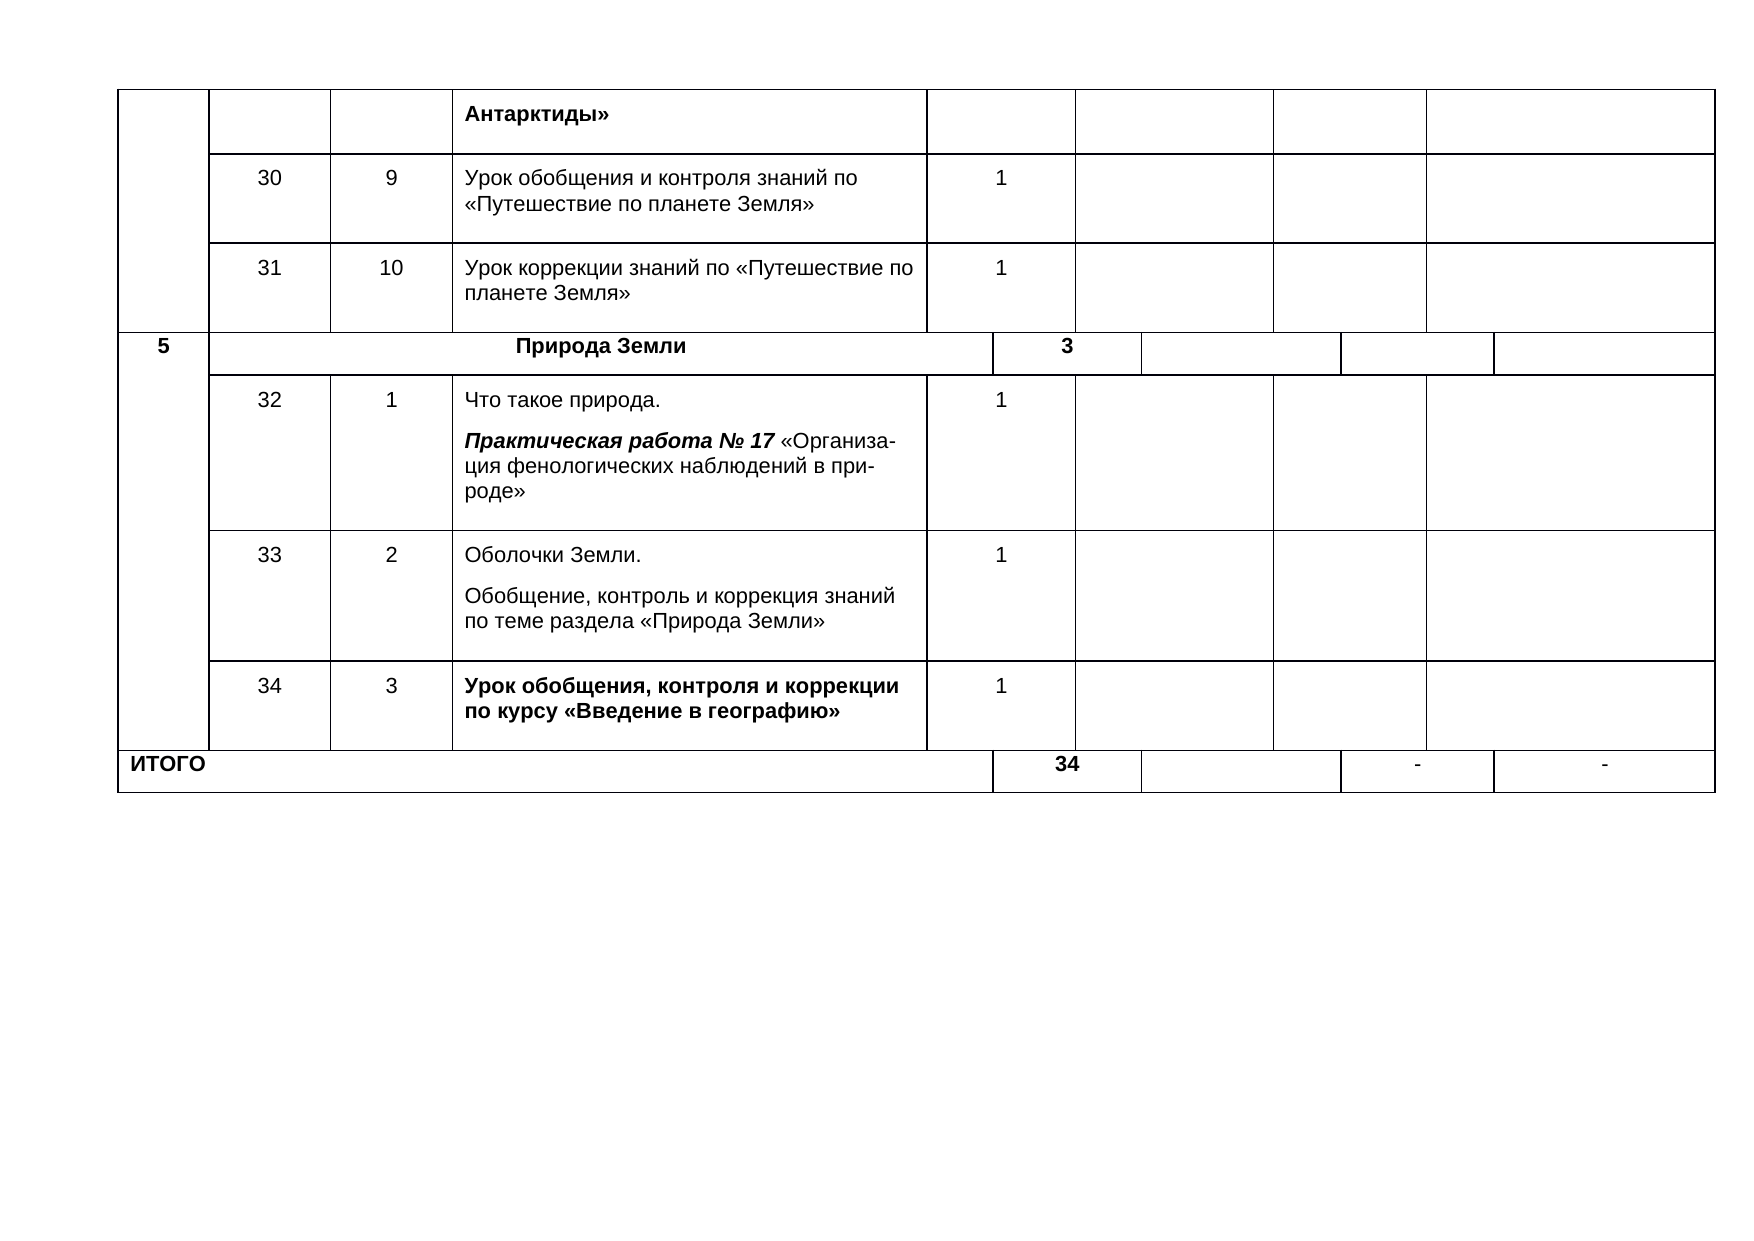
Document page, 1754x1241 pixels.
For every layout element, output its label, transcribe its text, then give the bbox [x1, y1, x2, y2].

table_cell 1 [331, 376, 452, 530]
table_cell [1427, 244, 1714, 332]
table_cell 1 [928, 531, 1075, 660]
table_cell 32 [210, 376, 330, 530]
table_cell [1274, 531, 1426, 660]
table_cell Природа Земли [210, 333, 992, 374]
table_cell 33 [210, 531, 330, 660]
table_cell 1 [928, 376, 1075, 530]
table_cell [1342, 333, 1493, 374]
table_cell [1274, 376, 1426, 530]
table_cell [453, 90, 926, 153]
table_cell [1427, 531, 1714, 660]
table_cell [1142, 333, 1340, 374]
table_cell [1142, 751, 1340, 792]
table_cell 30 [210, 155, 330, 242]
table_cell 34 [210, 662, 330, 749]
table_cell [1076, 376, 1273, 530]
table_cell [1076, 662, 1273, 749]
table_cell 1 [928, 662, 1075, 749]
table_cell - [1495, 751, 1714, 792]
table_cell [1274, 662, 1426, 749]
table_cell - [1342, 751, 1493, 792]
table_cell 29 [210, 90, 330, 153]
table_cell [1427, 155, 1714, 242]
table_cell 31 [210, 244, 330, 332]
table_cell [1427, 90, 1714, 153]
table_cell 1 [928, 90, 1075, 153]
table_cell 9 [331, 155, 452, 242]
table_cell [1076, 90, 1273, 153]
table_cell [1076, 155, 1273, 242]
table_cell [1274, 155, 1426, 242]
table_cell [1495, 333, 1714, 374]
table_cell [1427, 662, 1714, 749]
table_cell Урок обобщения и контроля знаний по «Путешествие по планете Земля» [453, 155, 926, 242]
table_cell [1274, 90, 1426, 153]
table_cell 34 [994, 751, 1141, 792]
table_cell 3 [331, 662, 452, 749]
table_cell [1427, 376, 1714, 530]
table_cell 1 [928, 155, 1075, 242]
table_cell 1 [928, 244, 1075, 332]
table_cell Урок обобщения, контроля и коррекции по курсу «Введение в географию» [453, 662, 926, 749]
table_cell Урок коррекции знаний по «Путешествие по планете Земля» [453, 244, 926, 332]
table_cell Что такое природа. Практическая работа № 17 «Организация фенологических наблюдений в природе» [453, 376, 926, 530]
table_cell Оболочки Земли. Обобщение, контроль и коррекция знаний по теме раздела «Природа Земли» [453, 531, 926, 660]
table_cell [1076, 244, 1273, 332]
table_cell 10 [331, 244, 452, 332]
table_cell 8 [331, 90, 452, 153]
table_cell [1274, 244, 1426, 332]
table_cell [1076, 531, 1273, 660]
table_cell 5 [119, 333, 208, 749]
table_cell 3 [994, 333, 1141, 374]
table_cell 2 [331, 531, 452, 660]
table_cell ИТОГО [119, 751, 992, 792]
